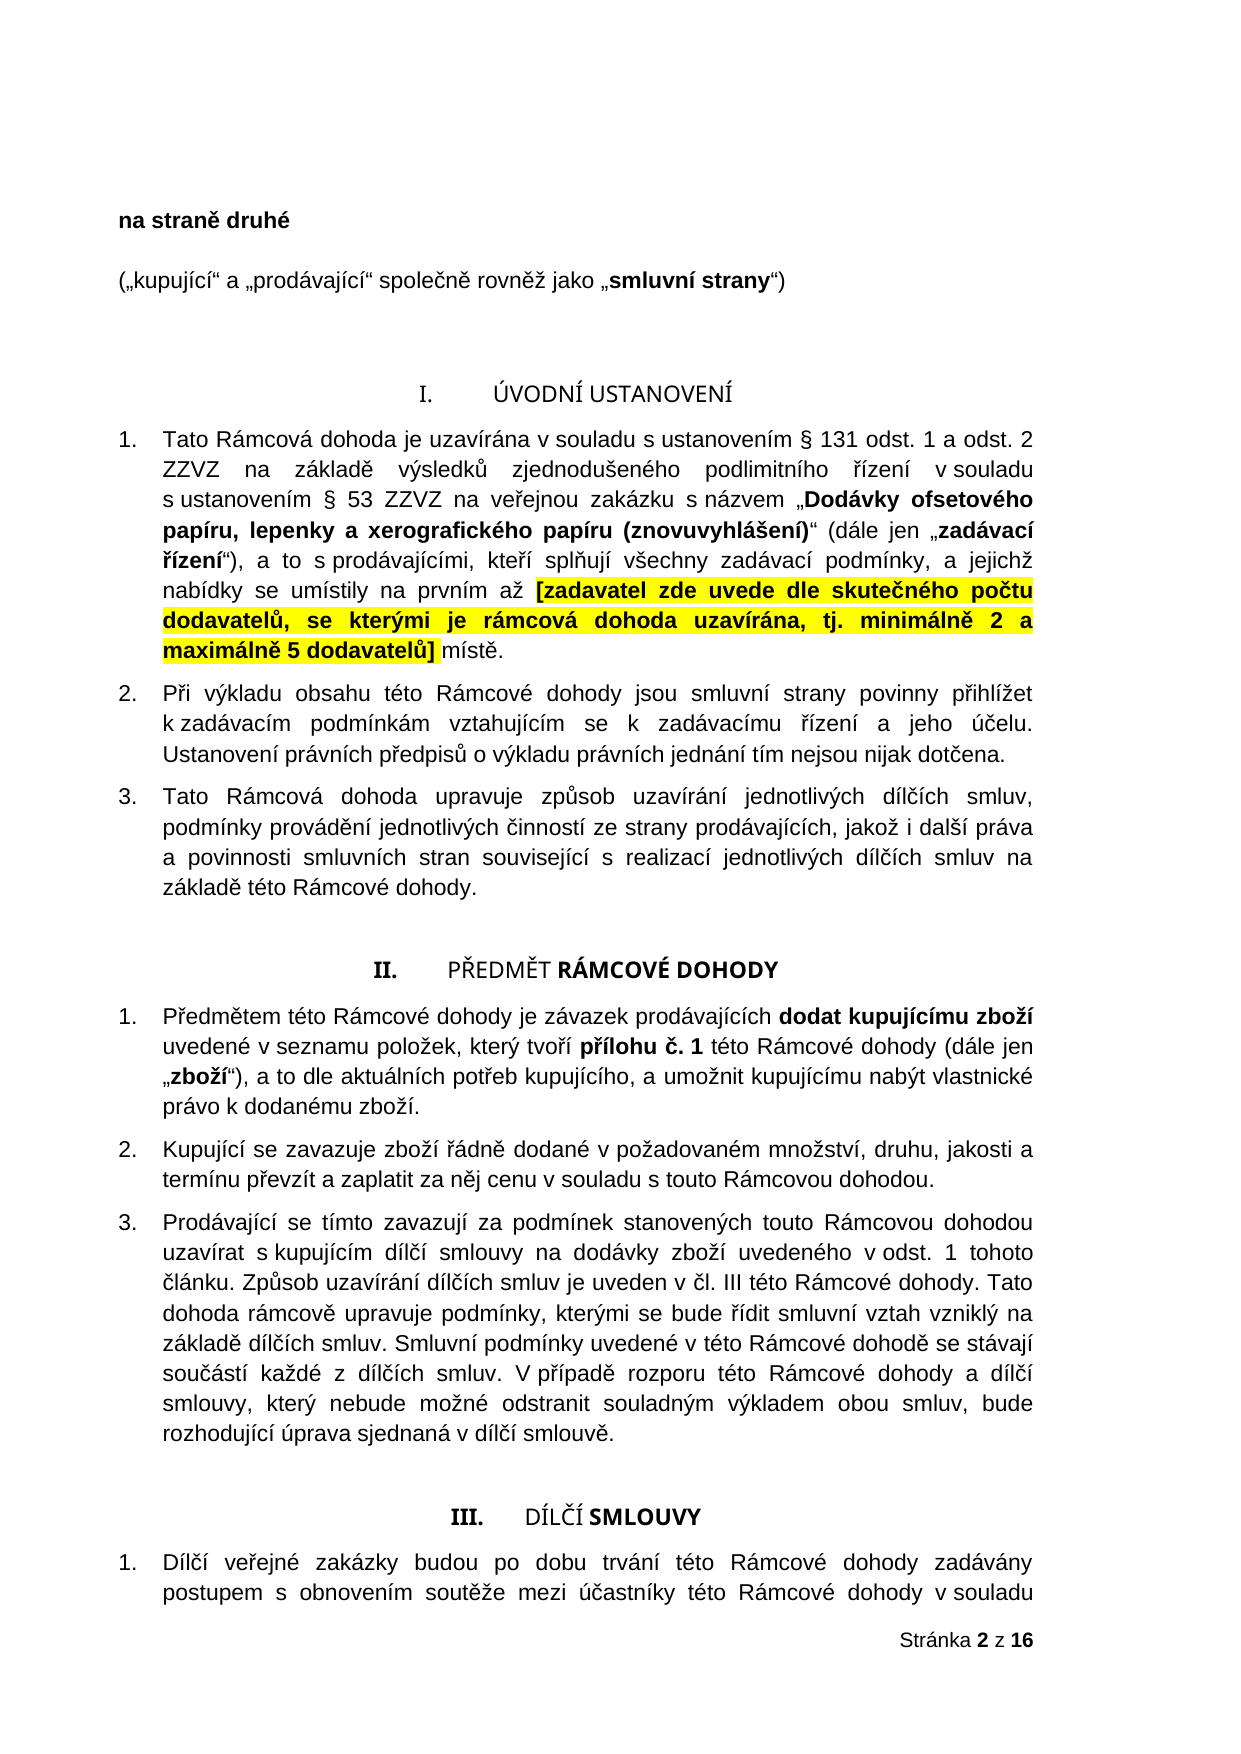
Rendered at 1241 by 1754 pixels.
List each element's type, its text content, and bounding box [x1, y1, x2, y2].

list II. PŘEDMĚT RÁMCOVÉ DOHODY [118, 954, 1033, 985]
text („kupující“ a „prodávající“ společně rovněž jako „smluvní strany“) [118, 267, 1033, 293]
list Tato Rámcová dohoda je uzavírána v souladu s ustanovením § 131 odst. 1 a odst. 2 ZZVZ na základě výsledků zjednodušeného podlimitního řízení v souladu s ustanovením § 53 ZZVZ na veřejnou zakázku s názvem „Dodávky ofsetového papíru, lepenky a xerografického papíru (znovuvyhlášení)“ (dále jen „zadávací řízení“), a to s prodávajícími, kteří splňují všechny zadávací podmínky, a jejichž nabídky se umístily na prvním až [zadavatel zde uvede dle skutečného počtu dodavatelů, se kterými je rámcová dohoda uzavírána, tj. minimálně 2 a maximálně 5 dodavatelů] místě. [118, 426, 1033, 664]
list Kupující se zavazuje zboží řádně dodané v požadovaném množství, druhu, jakosti a termínu převzít a zaplatit za něj cenu v souladu s touto Rámcovou dohodou. [118, 1136, 1033, 1192]
list III. DÍLČÍ SMLOUVY [118, 1501, 1033, 1532]
list Předmětem této Rámcové dohody je závazek prodávajících dodat kupujícímu zboží uvedené v seznamu položek, který tvoří přílohu č. 1 této Rámcové dohody (dále jen „zboží“), a to dle aktuálních potřeb kupujícího, a umožnit kupujícímu nabýt vlastnické právo k dodanému zboží. [118, 1003, 1033, 1119]
list Při výkladu obsahu této Rámcové dohody jsou smluvní strany povinny přihlížet k zadávacím podmínkám vztahujícím se k zadávacímu řízení a jeho účelu. Ustanovení právních předpisů o výkladu právních jednání tím nejsou nijak dotčena. [118, 680, 1033, 767]
text na straně druhé [118, 207, 1033, 233]
list Tato Rámcová dohoda upravuje způsob uzavírání jednotlivých dílčích smluv, podmínky provádění jednotlivých činností ze strany prodávajících, jakož i další práva a povinnosti smluvních stran související s realizací jednotlivých dílčích smluv na základě této Rámcové dohody. [118, 783, 1033, 900]
list I. ÚVODNÍ USTANOVENÍ [118, 378, 1033, 409]
list Prodávající se tímto zavazují za podmínek stanovených touto Rámcovou dohodou uzavírat s kupujícím dílčí smlouvy na dodávky zboží uvedeného v odst. 1 tohoto článku. Způsob uzavírání dílčích smluv je uveden v čl. III této Rámcové dohody. Tato dohoda rámcově upravuje podmínky, kterými se bude řídit smluvní vztah vzniklý na základě dílčích smluv. Smluvní podmínky uvedené v této Rámcové dohodě se stávají součástí každé z dílčích smluv. V případě rozporu této Rámcové dohody a dílčí smlouvy, který nebude možné odstranit souladným výkladem obou smluv, bude rozhodující úprava sjednaná v dílčí smlouvě. [118, 1209, 1033, 1447]
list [118, 1549, 1033, 1606]
